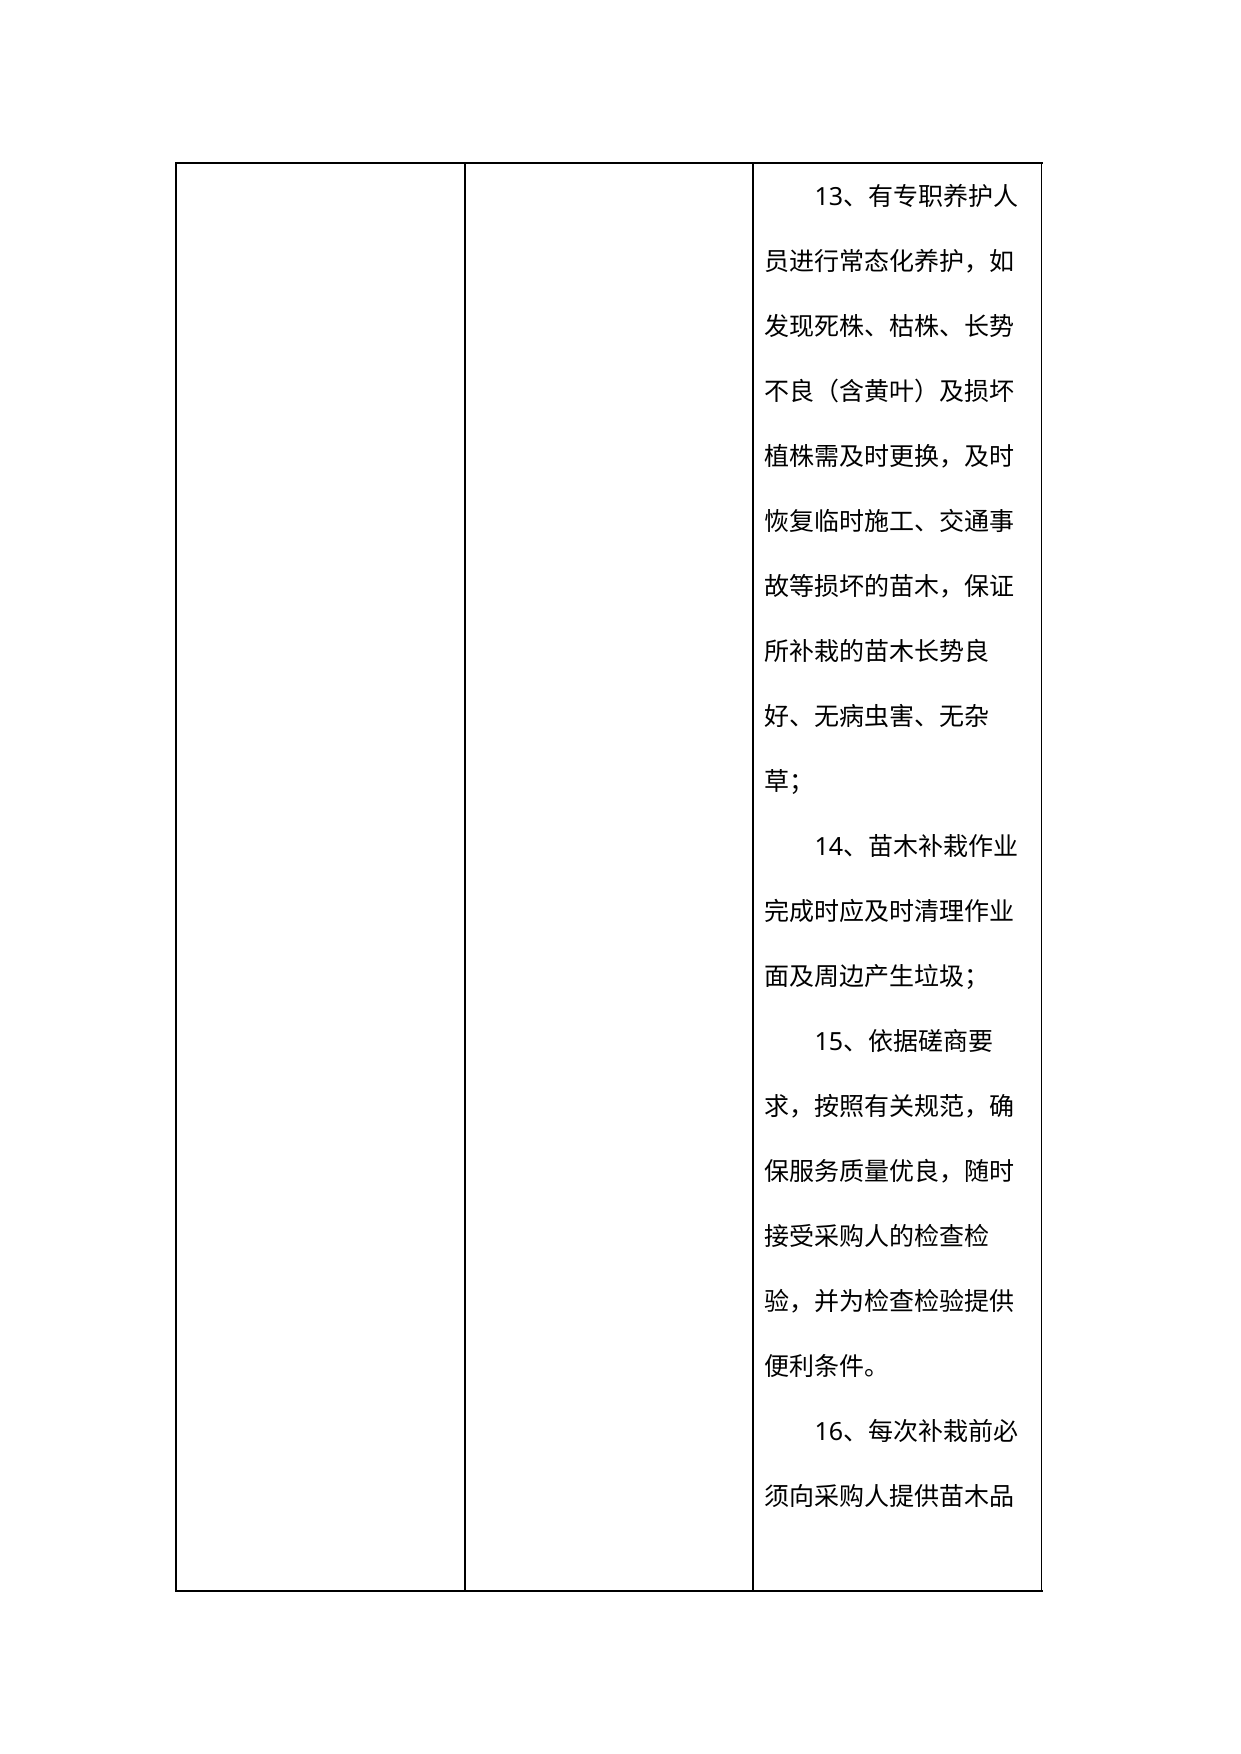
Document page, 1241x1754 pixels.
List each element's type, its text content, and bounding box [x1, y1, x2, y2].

table_cell [177, 164, 464, 1590]
table_cell 1 [466, 164, 752, 1590]
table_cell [754, 164, 1041, 1590]
